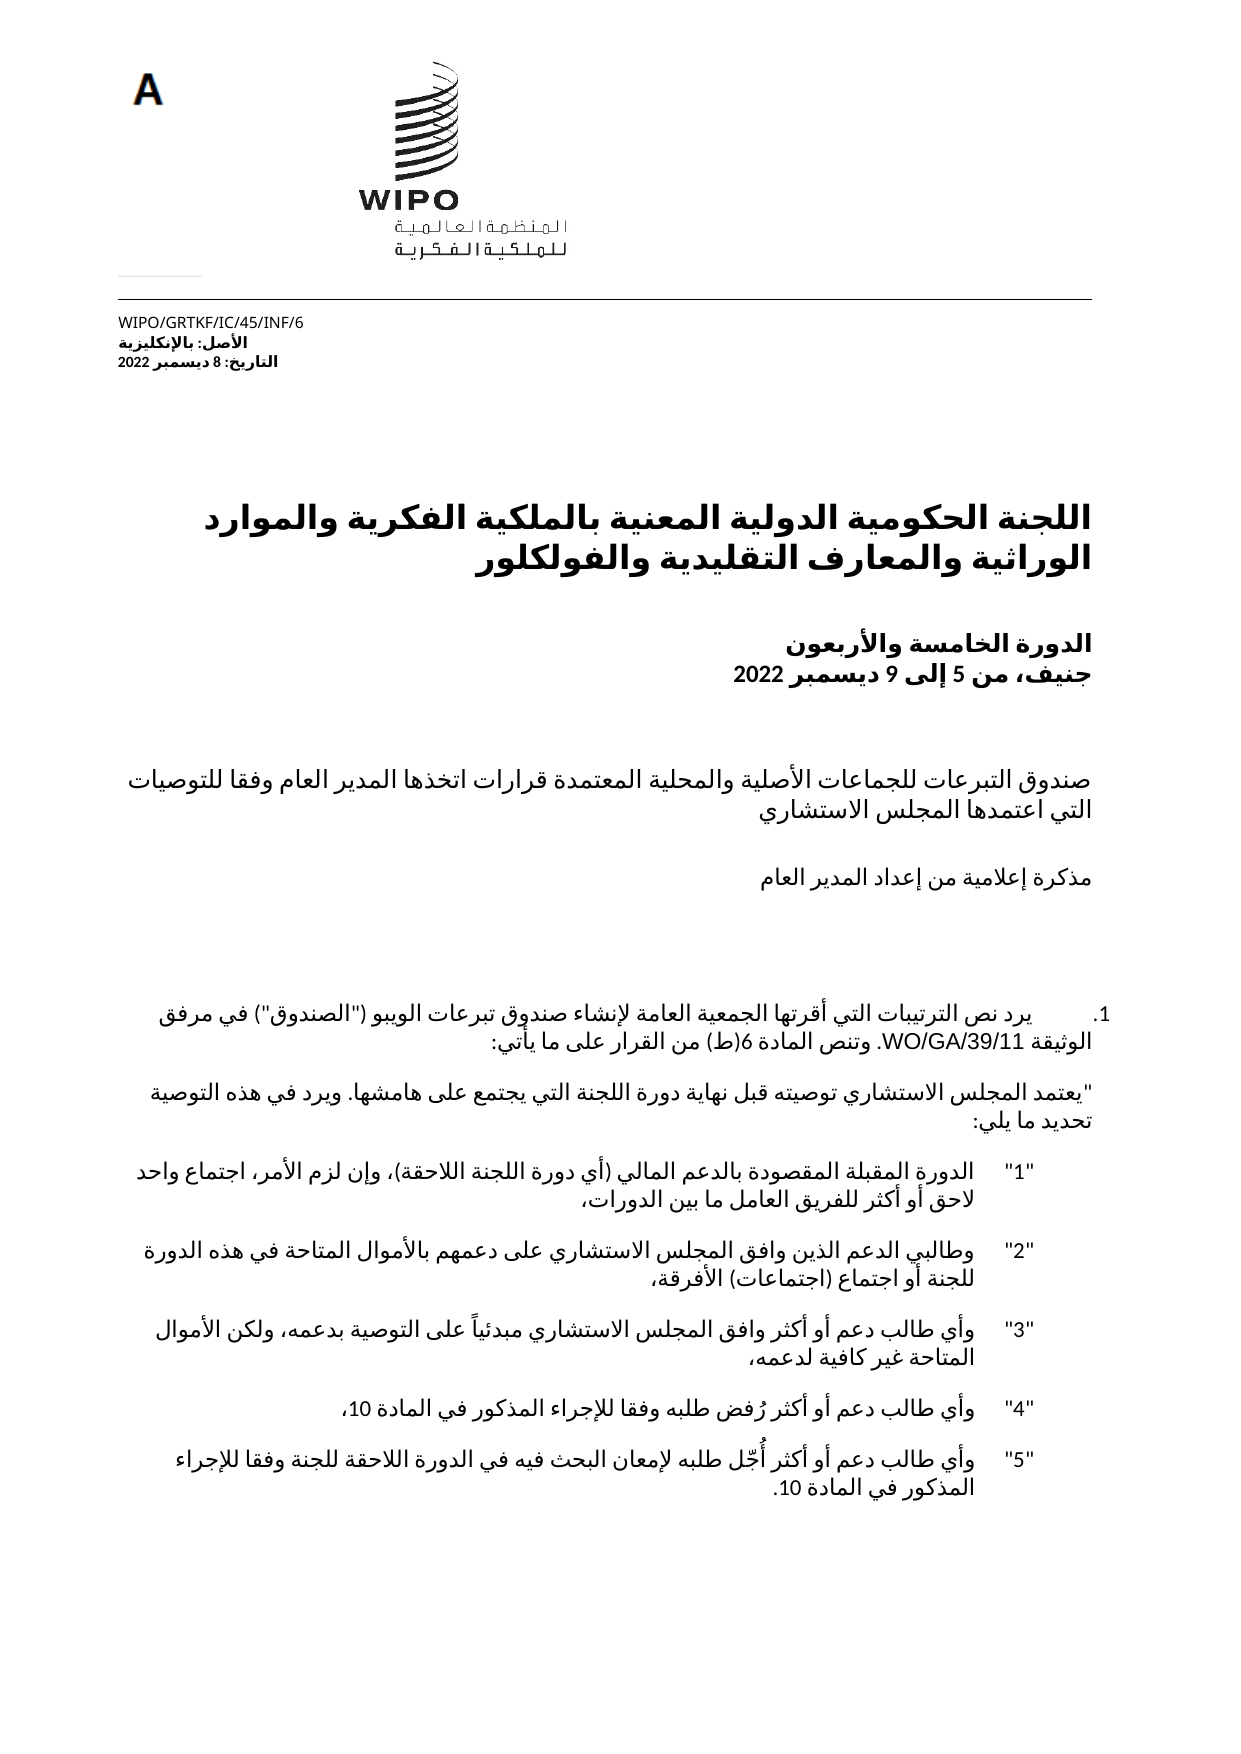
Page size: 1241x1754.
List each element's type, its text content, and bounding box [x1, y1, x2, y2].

text التاريخ: 8 ديسمبر 2022 [118, 353, 1092, 372]
picture [118, 58, 203, 278]
list "5" وأي طالب دعم أو أكثر أُجّل طلبه لإمعان البحث فيه في الدورة اللاحقة للجنة وفقا للإجراء المذكور في المادة 10. [118, 1445, 1034, 1501]
list "3" وأي طالب دعم أو أكثر وافق المجلس الاستشاري مبدئياً على التوصية بدعمه، ولكن الأموال المتاحة غير كافية لدعمه، [118, 1315, 1034, 1371]
picture [356, 58, 574, 267]
text مذكرة إعلامية من إعداد المدير العام [118, 863, 1092, 891]
text صندوق التبرعات للجماعات الأصلية والمحلية المعتمدة قرارات اتخذها المدير العام وفقا للتوصيات التي اعتمدها المجلس الاستشاري [118, 764, 1092, 825]
text WIPO/GRTKF/IC/45/INF/6 [118, 312, 1092, 333]
list "يعتمد المجلس الاستشاري توصيته قبل نهاية دورة اللجنة التي يجتمع على هامشها. ويرد في هذه التوصية تحديد ما يلي: [118, 1078, 1092, 1134]
list "1" الدورة المقبلة المقصودة بالدعم المالي (أي دورة اللجنة اللاحقة)، وإن لزم الأمر، اجتماع واحد لاحق أو أكثر للفريق العامل ما بين الدورات، [118, 1157, 1034, 1213]
text الدورة الخامسة والأربعون [118, 628, 1092, 659]
text الأصل: بالإنكليزية [118, 333, 1092, 353]
text جنيف، من 5 إلى 9 ديسمبر 2022 [118, 659, 1092, 689]
subtitle اللجنة الحكومية الدولية المعنية بالملكية الفكرية والموارد الوراثية والمعارف التقليدية والفولكلور [118, 497, 1092, 578]
text يرد نص الترتيبات التي أقرتها الجمعية العامة لإنشاء صندوق تبرعات الويبو ("الصندوق") في مرفق الوثيقة WO/GA/39/11. وتنص المادة 6(ط) من القرار على ما يأتي: [118, 999, 1092, 1055]
list "4" وأي طالب دعم أو أكثر رُفض طلبه وفقا للإجراء المذكور في المادة 10، [118, 1394, 1034, 1422]
list "2" وطالبي الدعم الذين وافق المجلس الاستشاري على دعمهم بالأموال المتاحة في هذه الدورة للجنة أو اجتماع (اجتماعات) الأفرقة، [118, 1236, 1034, 1292]
